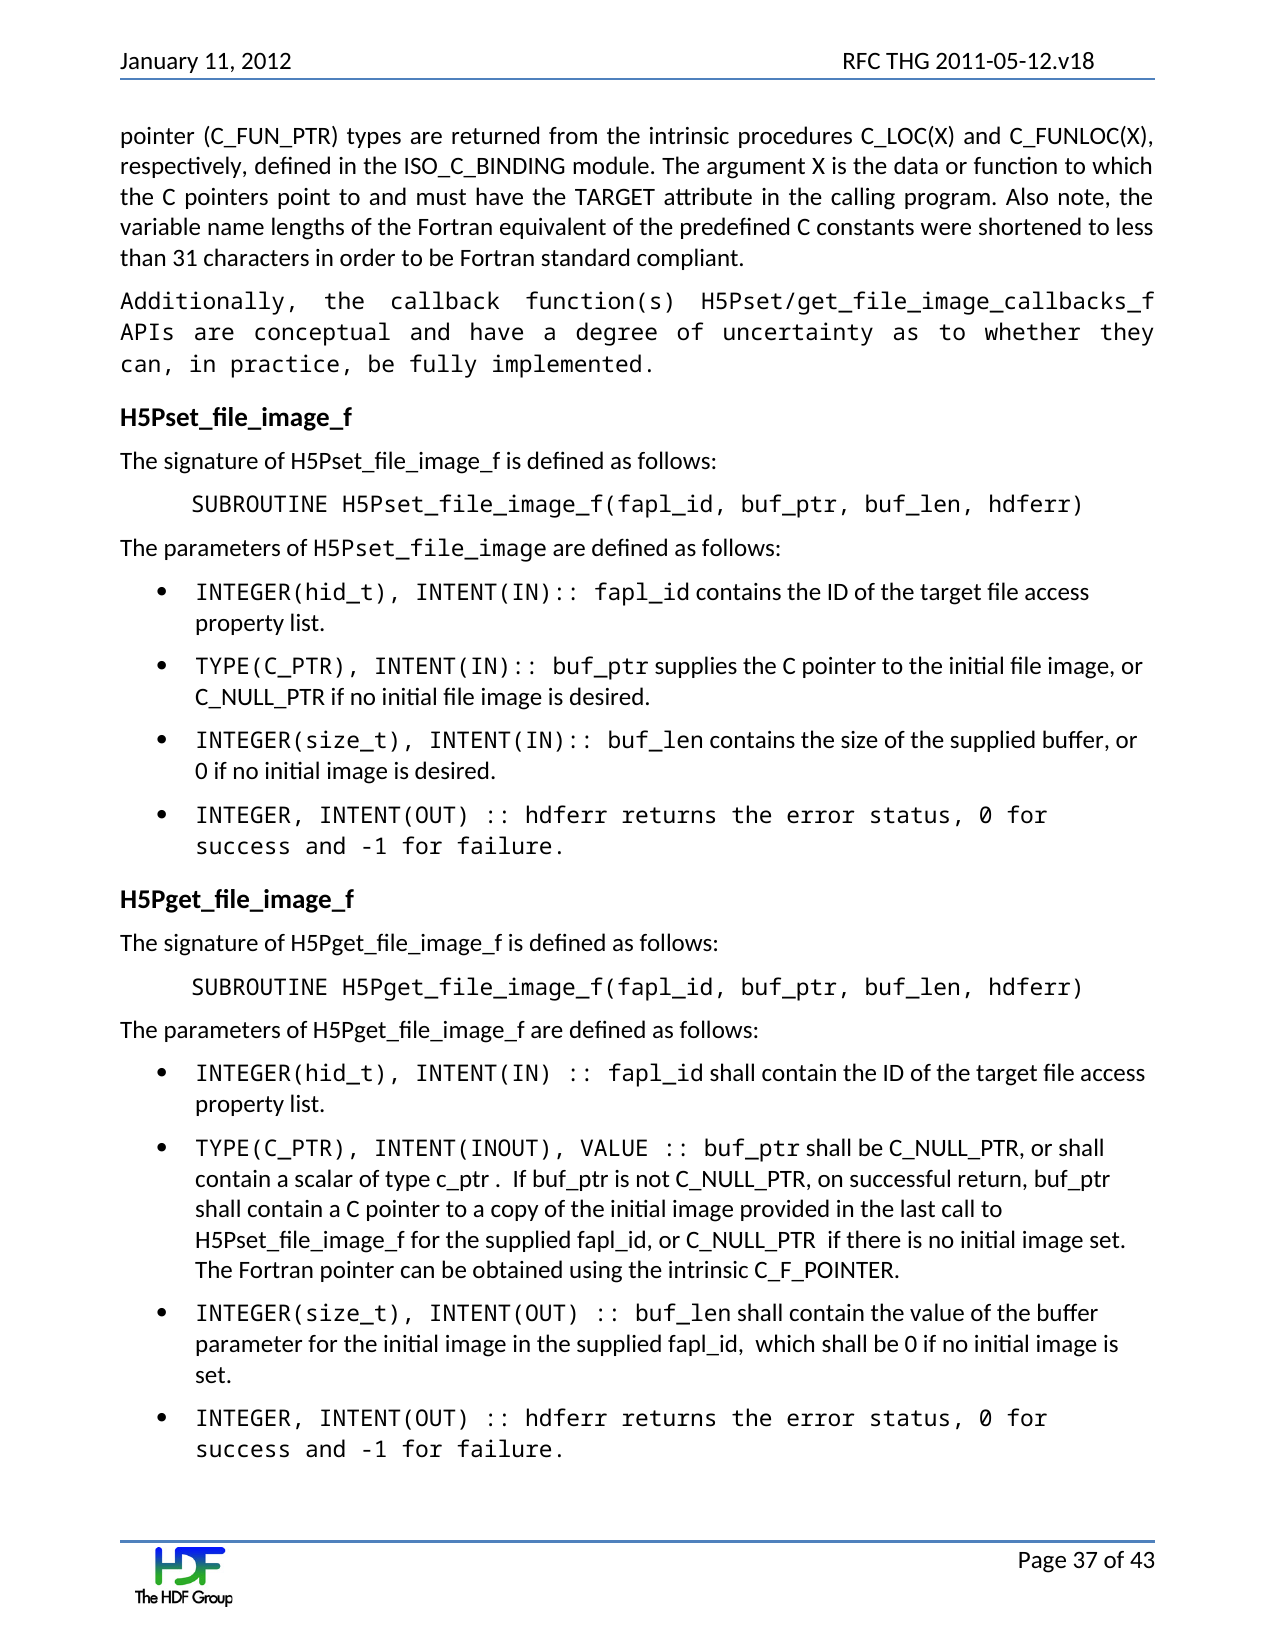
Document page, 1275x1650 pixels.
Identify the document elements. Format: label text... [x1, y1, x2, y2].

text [120, 120, 1155, 273]
text SUBROUTINE H5Pget_file_image_f(fapl_id, buf_ptr, buf_len, hdferr) [120, 970, 1155, 1002]
list INTEGER(size_t), INTENT(OUT) :: buf_len shall contain the value of the buffer parameter for the initial image in the supplied fapl_id, which shall be 0 if no initial image is set. [157, 1297, 1155, 1389]
picture [135, 1547, 233, 1607]
list INTEGER(hid_t), INTENT(IN) :: fapl_id shall contain the ID of the target file access property list. [157, 1057, 1155, 1119]
text H5Pget_file_image_f [120, 882, 1155, 915]
text SUBROUTINE H5Pset_file_image_f(fapl_id, buf_ptr, buf_len, hdferr) [120, 488, 1155, 519]
list TYPE(C_PTR), INTENT(IN):: buf_ptr supplies the C pointer to the initial file image, or C_NULL_PTR if no initial file image is desired. [157, 650, 1155, 712]
list INTEGER, INTENT(OUT) :: hdferr returns the error status, 0 for success and -1 for failure. [157, 798, 1155, 861]
text H5Pset_file_image_f [120, 400, 1155, 433]
text The parameters of H5Pset_file_image are defined as follows: [120, 532, 1155, 563]
list INTEGER(size_t), INTENT(IN):: buf_len contains the size of the supplied buffer, or 0 if no initial image is desired. [157, 724, 1155, 786]
text The signature of H5Pset_file_image_f is defined as follows: [120, 445, 1155, 476]
text Additionally, the callback function(s) H5Pset/get_file_image_callbacks_f APIs are conceptual and have a degree of uncertainty as to whether they can, in practice, be fully implemented. [120, 285, 1155, 379]
text The signature of H5Pget_file_image_f is defined as follows: [120, 927, 1155, 958]
text The parameters of H5Pget_file_image_f are defined as follows: [120, 1014, 1155, 1045]
list INTEGER, INTENT(OUT) :: hdferr returns the error status, 0 for success and -1 for failure. [157, 1402, 1155, 1464]
list INTEGER(hid_t), INTENT(IN):: fapl_id contains the ID of the target file access property list. [157, 576, 1155, 637]
list TYPE(C_PTR), INTENT(INOUT), VALUE :: buf_ptr shall be C_NULL_PTR, or shall contain a scalar of type c_ptr . If buf_ptr is not C_NULL_PTR, on successful return, buf_ptr shall contain a C pointer to a copy of the initial image provided in the last call to H5Pset_file_image_f for the supplied fapl_id, or C_NULL_PTR if there is no initial image set. The Fortran pointer can be obtained using the intrinsic C_F_POINTER. [157, 1131, 1155, 1285]
